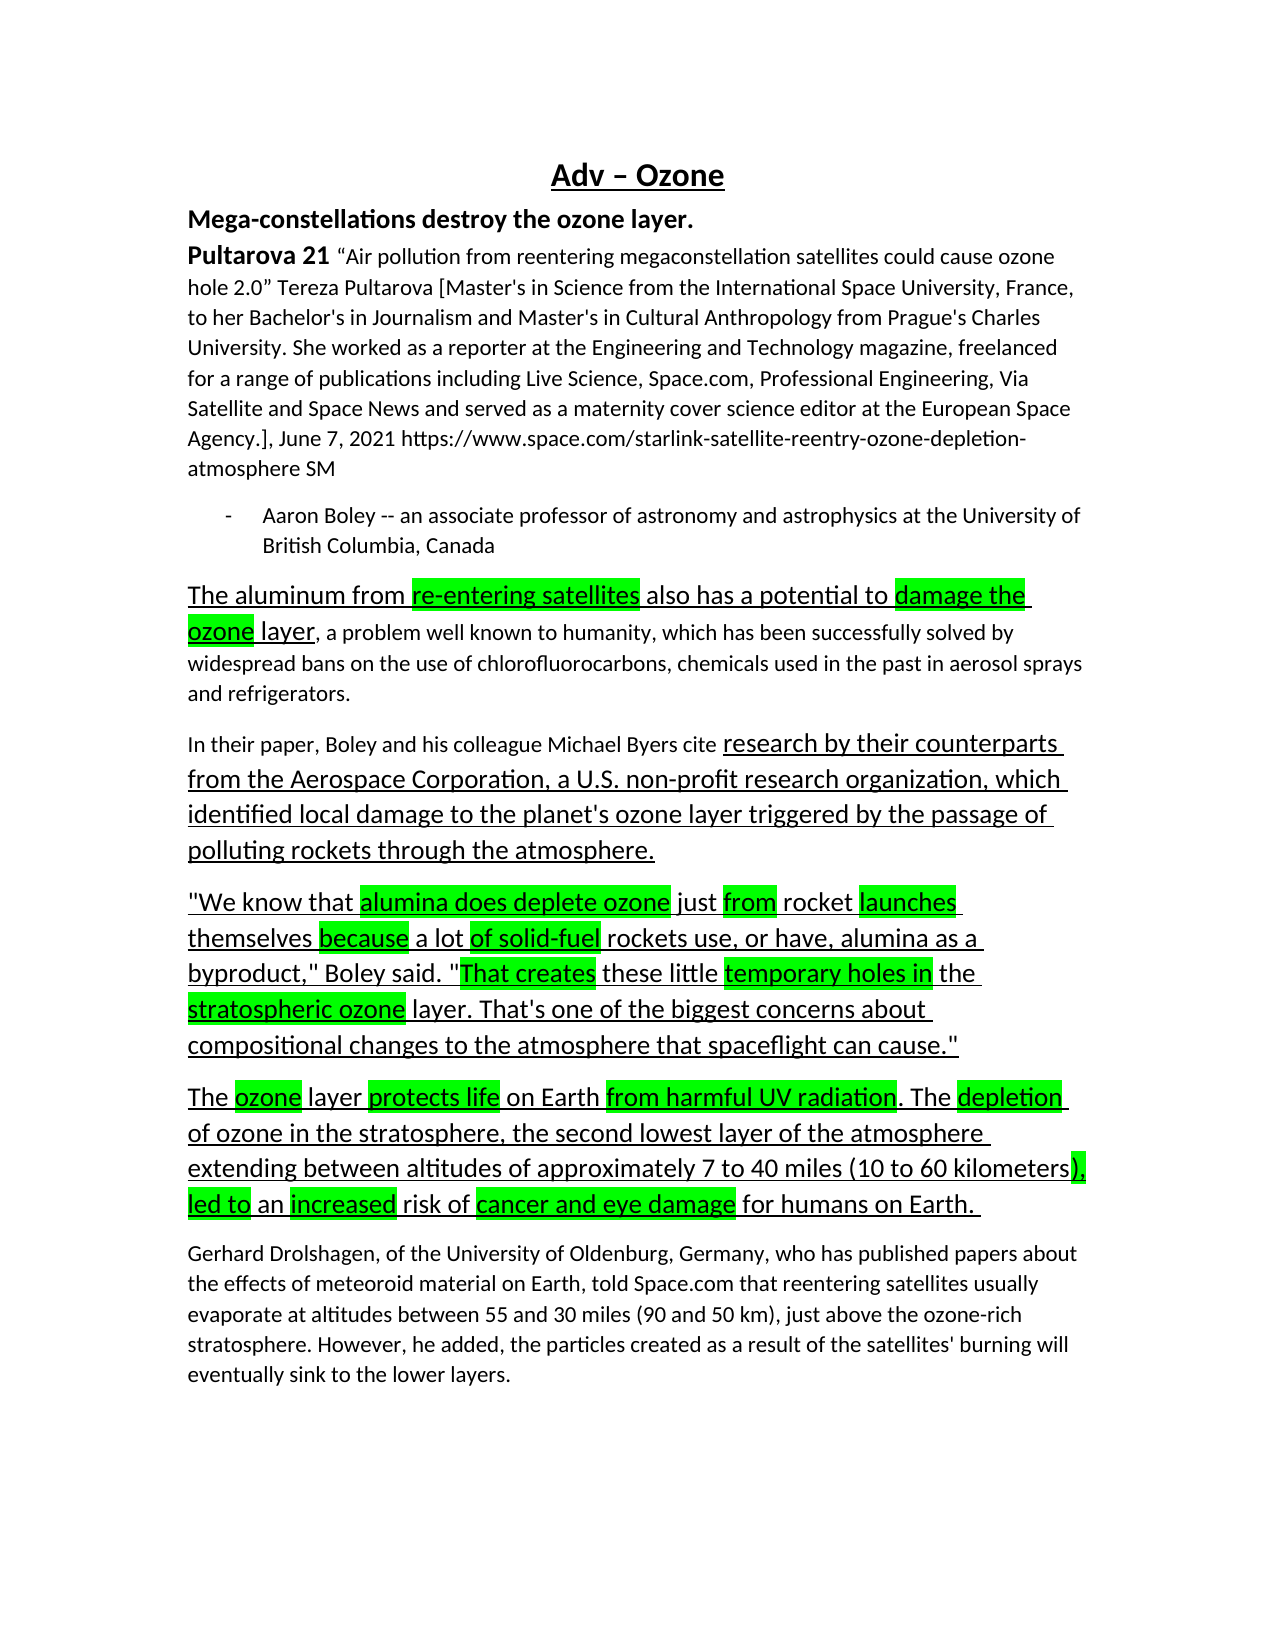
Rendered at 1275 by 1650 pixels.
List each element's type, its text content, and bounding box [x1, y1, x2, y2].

list Aaron Boley -- an associate professor of astronomy and astrophysics at the University of British Columbia, Canada [225, 501, 1087, 559]
subtitle Mega-constellations destroy the ozone layer. [187, 202, 1087, 235]
text Gerhard Drolshagen, of the University of Oldenburg, Germany, who has published papers about the effects of meteoroid material on Earth, told Space.com that reentering satellites usually evaporate at altitudes between 55 and 30 miles (90 and 50 km), just above the ozone-rich stratosphere. However, he added, the particles created as a result of the satellites' burning will eventually sink to the lower layers. [187, 1239, 1087, 1388]
text "We know that alumina does deplete ozone just from rocket launches themselves because a lot of solid-fuel rockets use, or have, alumina as a byproduct," Boley said. "That creates these little temporary holes in the stratospheric ozone layer. That's one of the biggest concerns about compositional changes to the atmosphere that spaceflight can cause." [187, 885, 1087, 1061]
text Pultarova 21 “Air pollution from reentering megaconstellation satellites could cause ozone hole 2.0” Tereza Pultarova [Master's in Science from the International Space University, France, to her Bachelor's in Journalism and Master's in Cultural Anthropology from Prague's Charles University. She worked as a reporter at the Engineering and Technology magazine, freelanced for a range of publications including Live Science, Space.com, Professional Engineering, Via Satellite and Space News and served as a maternity cover science editor at the European Space Agency.], June 7, 2021 https://www.space.com/starlink-satellite-reentry-ozone-depletion-atmosphere SM [187, 238, 1087, 482]
text The ozone layer protects life on Earth from harmful UV radiation. The depletion of ozone in the stratosphere, the second lowest layer of the atmosphere extending between altitudes of approximately 7 to 40 miles (10 to 60 kilometers), led to an increased risk of cancer and eye damage for humans on Earth. [187, 1080, 1087, 1220]
subtitle Adv – Ozone [187, 154, 1087, 195]
text In their paper, Boley and his colleague Michael Byers cite research by their counterparts from the Aerospace Corporation, a U.S. non-profit research organization, which identified local damage to the planet's ozone layer triggered by the passage of polluting rockets through the atmosphere. [187, 726, 1087, 866]
text The aluminum from re-entering satellites also has a potential to damage the ozone layer, a problem well known to humanity, which has been successfully solved by widespread bans on the use of chlorofluorocarbons, chemicals used in the past in aerosol sprays and refrigerators. [187, 578, 1087, 707]
